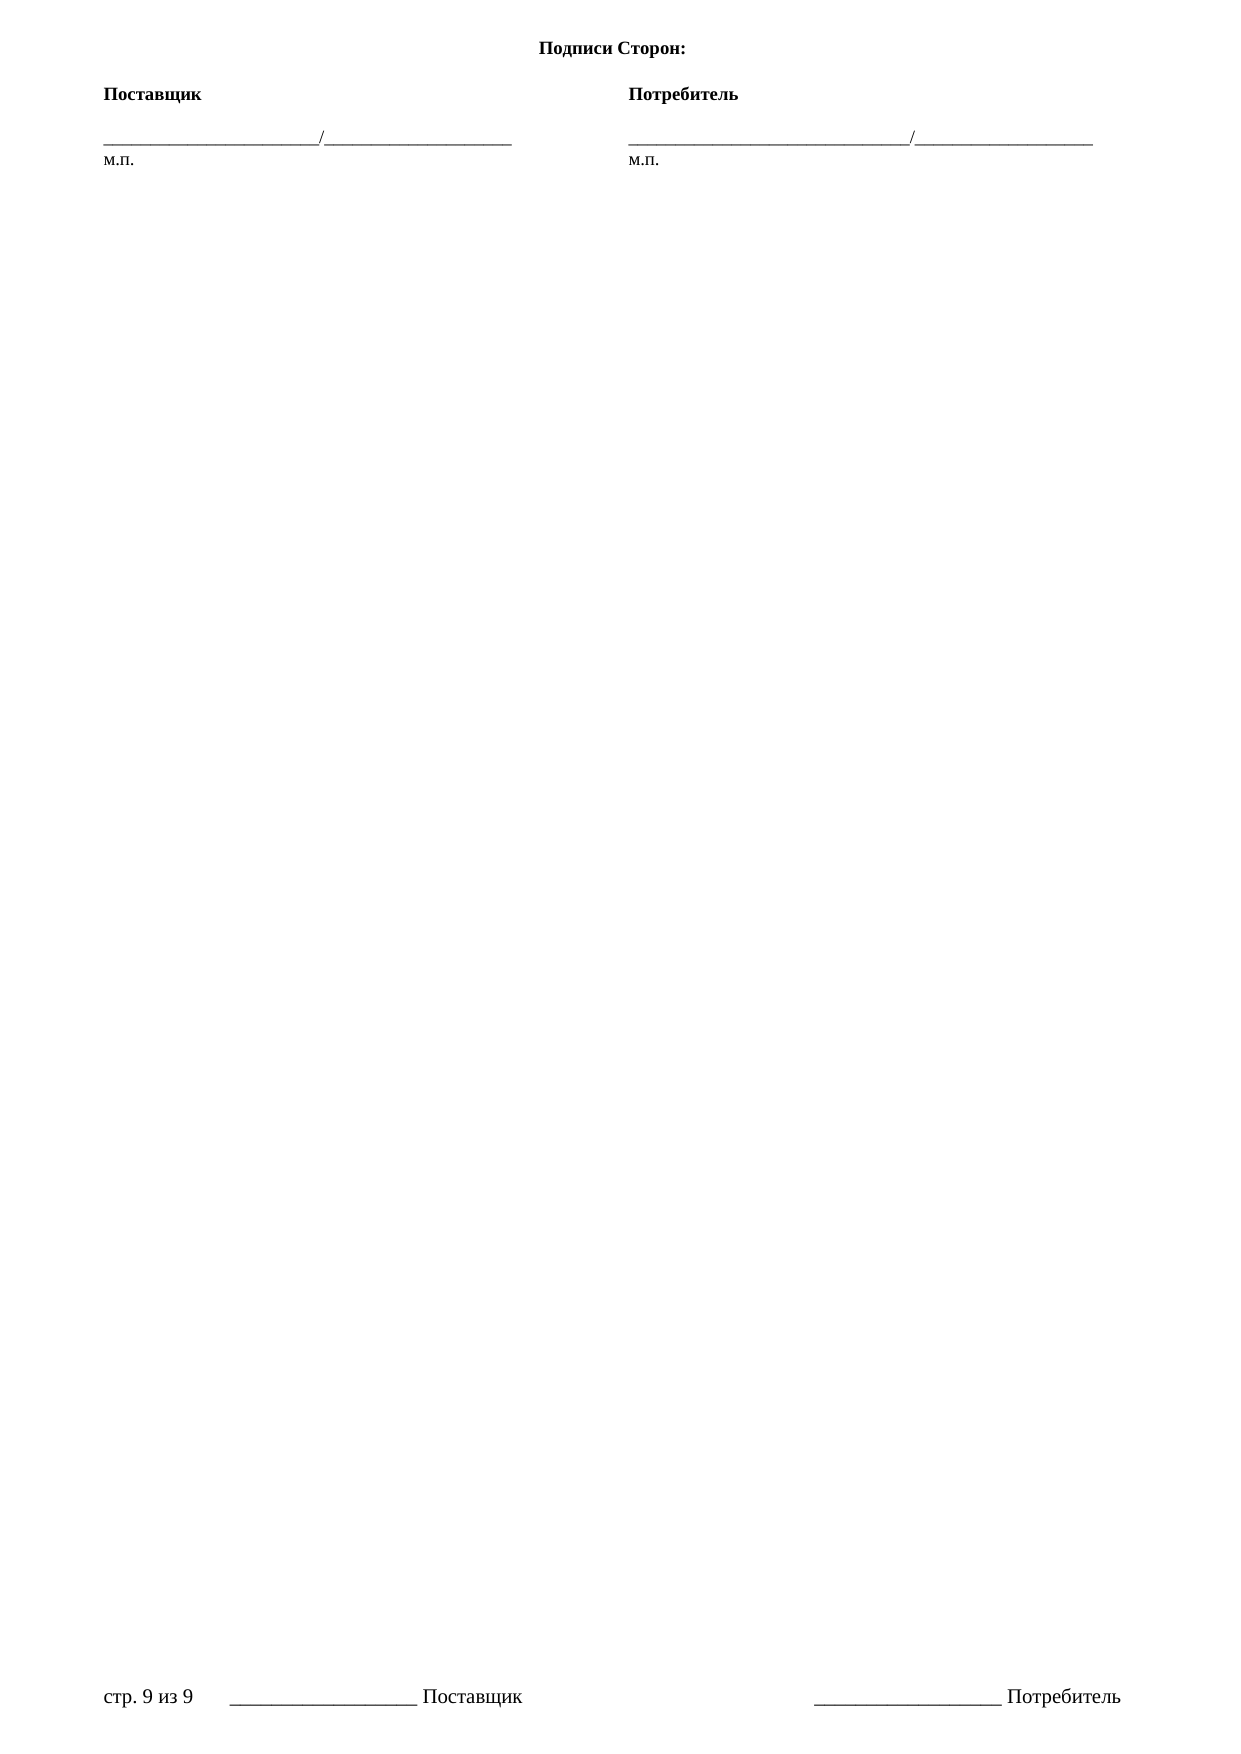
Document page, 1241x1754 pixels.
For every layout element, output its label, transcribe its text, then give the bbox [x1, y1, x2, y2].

text _______________________/____________________ ______________________________/___________________ [103, 126, 1211, 147]
table_cell Подписи Сторон: [103, 37, 1151, 83]
text Поставщик Потребитель [103, 83, 1211, 104]
text м.п. м.п. [103, 147, 1211, 169]
